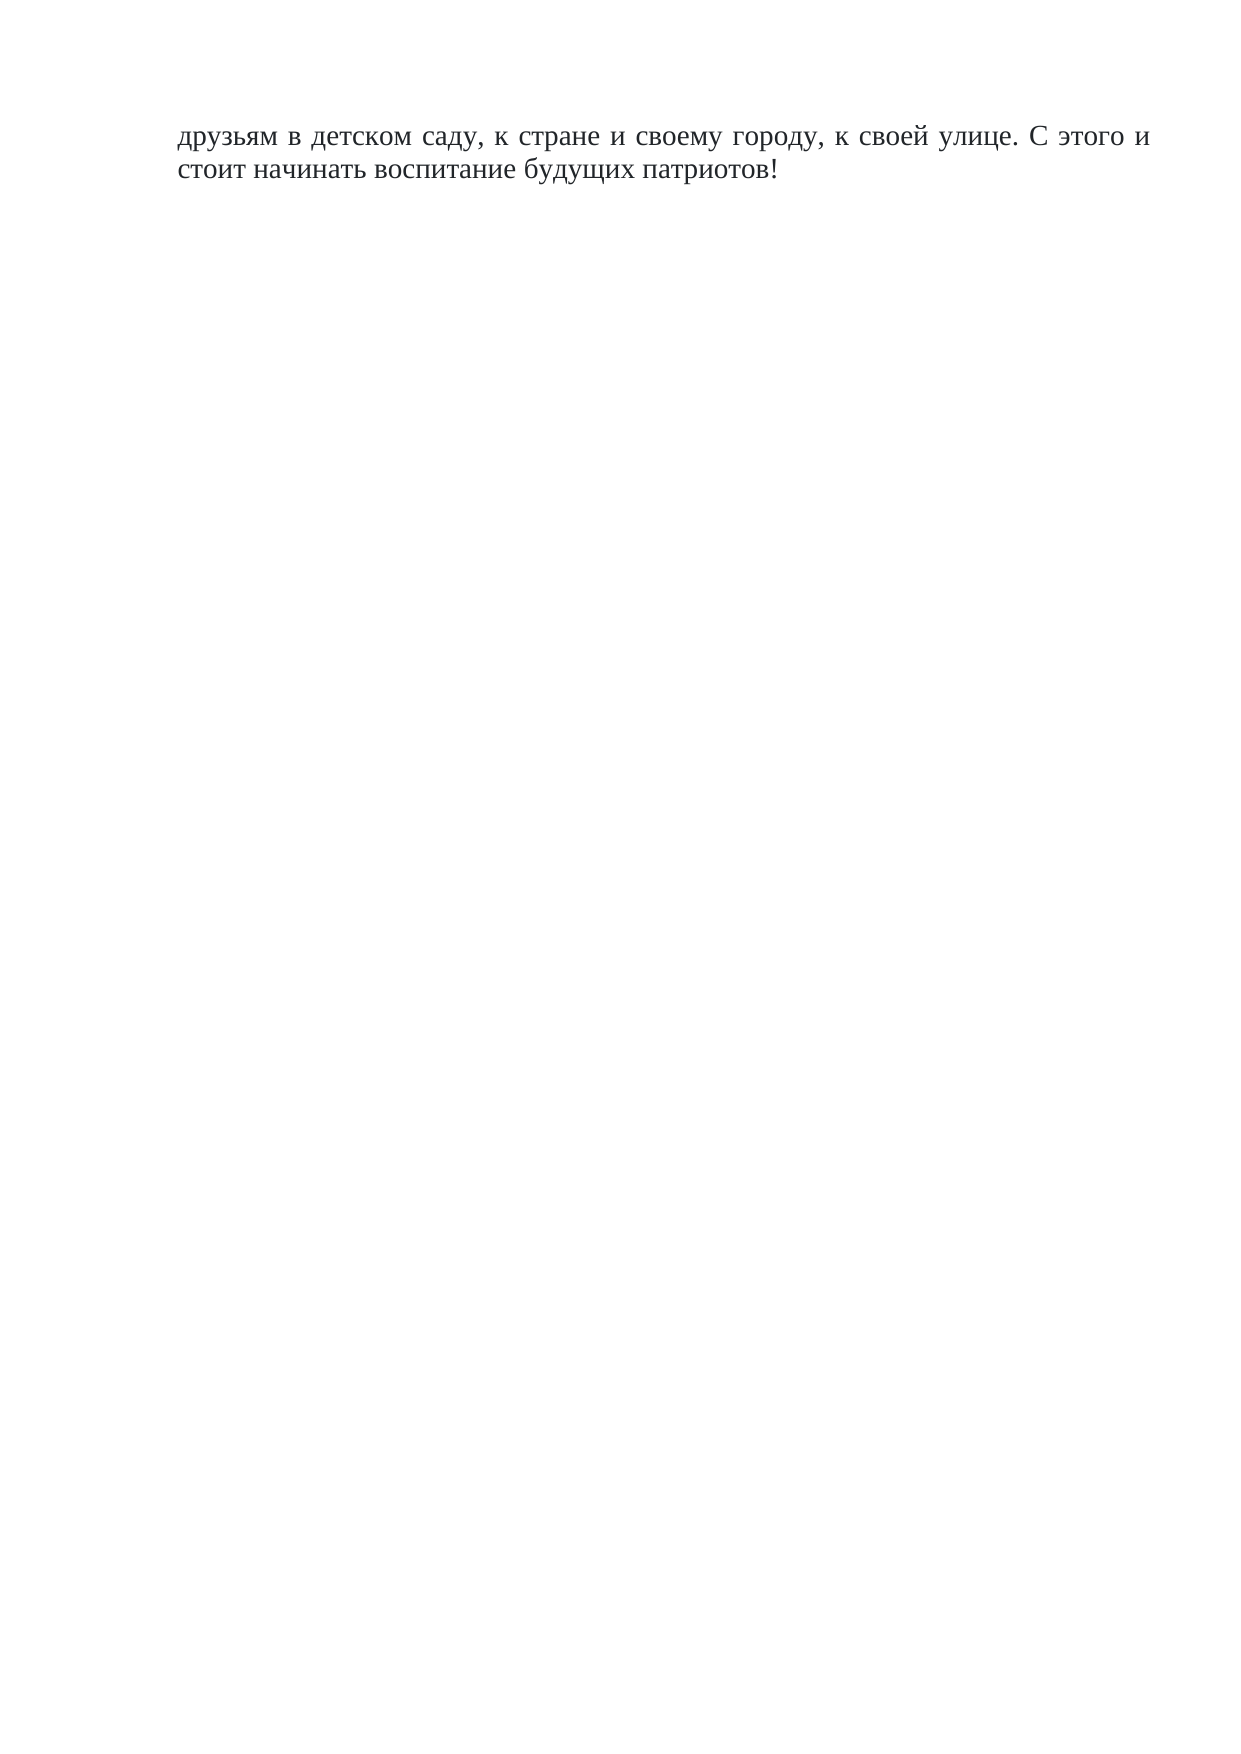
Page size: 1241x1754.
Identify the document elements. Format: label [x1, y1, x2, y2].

text [177, 118, 1152, 185]
